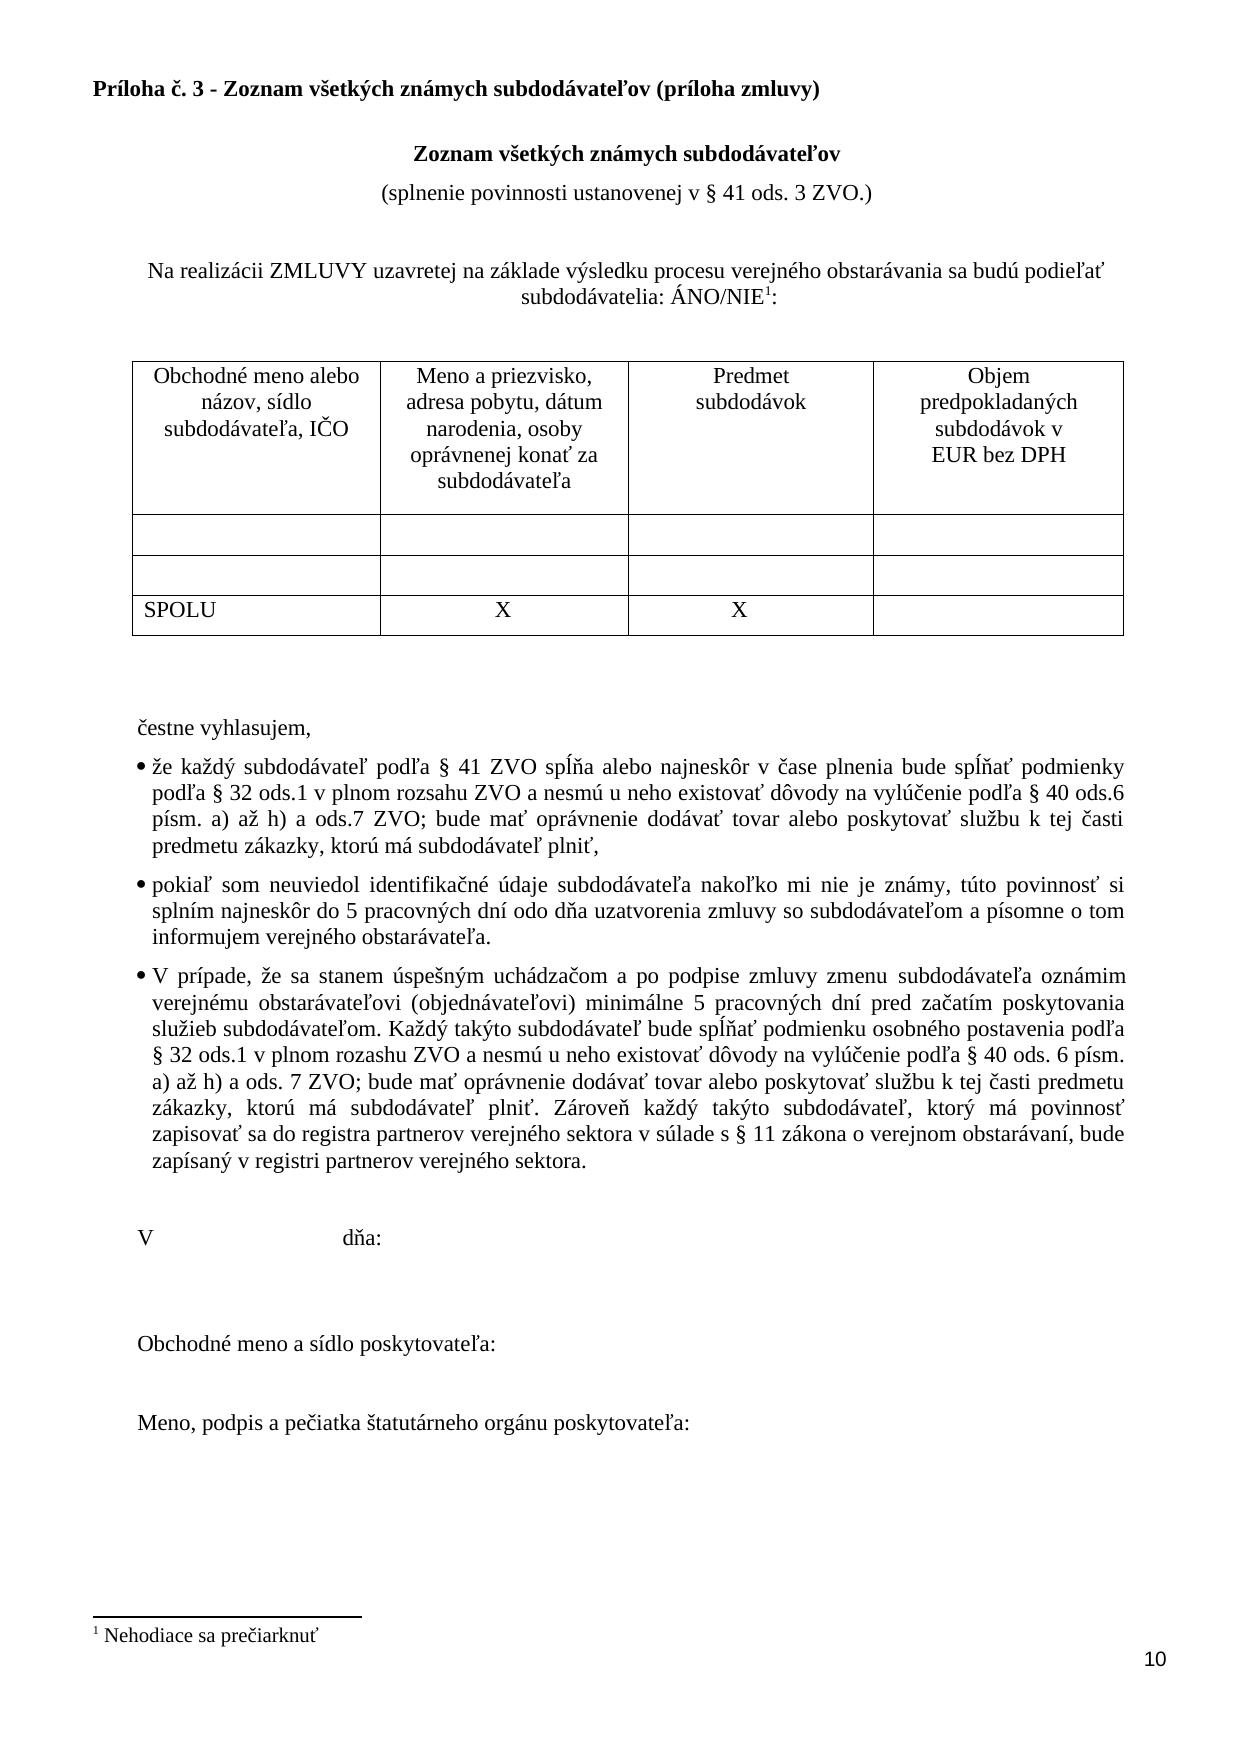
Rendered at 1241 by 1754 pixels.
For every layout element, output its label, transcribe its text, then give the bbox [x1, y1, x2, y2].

table_cell [381, 556, 628, 595]
table_cell [629, 515, 873, 555]
table_cell [629, 556, 873, 595]
list V prípade, že sa stanem úspešným uchádzačom a po podpise zmluvy zmenu subdodávateľa oznámim verejnému obstarávateľovi (objednávateľovi) minimálne 5 pracovných dní pred začatím poskytovania služieb subdodávateľom. Každý takýto subdodávateľ bude spĺňať podmienku osobného postavenia podľa § 32 ods.1 v plnom rozashu ZVO a nesmú u neho existovať dôvody na vylúčenie podľa § 40 ods. 6 písm. a) až h) a ods. 7 ZVO; bude mať oprávnenie dodávať tovar alebo poskytovať službu k tej časti predmetu zákazky, ktorú má subdodávateľ plniť. Zároveň každý takýto subdodávateľ, ktorý má povinnosť zapisovať sa do registra partnerov verejného sektora v súlade s § 11 zákona o verejnom obstarávaní, bude zapísaný v registri partnerov verejného sektora. [137, 962, 1126, 1173]
table_header Objem predpokladaných subdodávok v EUR bez DPH [874, 362, 1123, 514]
table_cell [381, 515, 628, 555]
text Zoznam všetkých známych subdodávateľov [87, 140, 1167, 167]
text čestne vyhlasujem, [137, 714, 1167, 740]
table_cell X [629, 596, 873, 635]
table_cell X [381, 596, 628, 635]
list pokiaľ som neuviedol identifikačné údaje subdodávateľa nakoľko mi nie je známy, túto povinnosť si splním najneskôr do 5 pracovných dní odo dňa uzatvorenia zmluvy so subdodávateľom a písomne o tom informujem verejného obstarávateľa. [137, 871, 1126, 950]
text Príloha č. 3 - Zoznam všetkých známych subdodávateľov (príloha zmluvy) [93, 75, 1167, 101]
list že každý subdodávateľ podľa § 41 ZVO spĺňa alebo najneskôr v čase plnenia bude spĺňať podmienky podľa § 32 ods.1 v plnom rozsahu ZVO a nesmú u neho existovať dôvody na vylúčenie podľa § 40 ods.6 písm. a) až h) a ods.7 ZVO; bude mať oprávnenie dodávať tovar alebo poskytovať službu k tej časti predmetu zákazky, ktorú má subdodávateľ plniť, [137, 753, 1126, 858]
table_cell [874, 556, 1123, 595]
text Na realizácii ZMLUVY uzavretej na základe výsledku procesu verejného obstarávania sa budú podieľať subdodávatelia: ÁNO/NIE: [87, 257, 1167, 309]
table_cell [133, 556, 380, 595]
text (splnenie povinnosti ustanovenej v § 41 ods. 3 ZVO.) [87, 179, 1167, 205]
table_header Meno a priezvisko, adresa pobytu, dátum narodenia, osoby oprávnenej konať za subdodávateľa [381, 362, 628, 514]
table_cell SPOLU [133, 596, 380, 635]
table_header Obchodné meno alebo názov, sídlo subdodávateľa, IČO [133, 362, 380, 514]
table_header Predmet subdodávok [629, 362, 873, 514]
table_cell [133, 515, 380, 555]
text Meno, podpis a pečiatka štatutárneho orgánu poskytovateľa: [137, 1409, 1167, 1435]
table_cell [874, 515, 1123, 555]
text Obchodné meno a sídlo poskytovateľa: [137, 1330, 1167, 1356]
text V dňa: [137, 1224, 1167, 1251]
table_cell [874, 596, 1123, 635]
